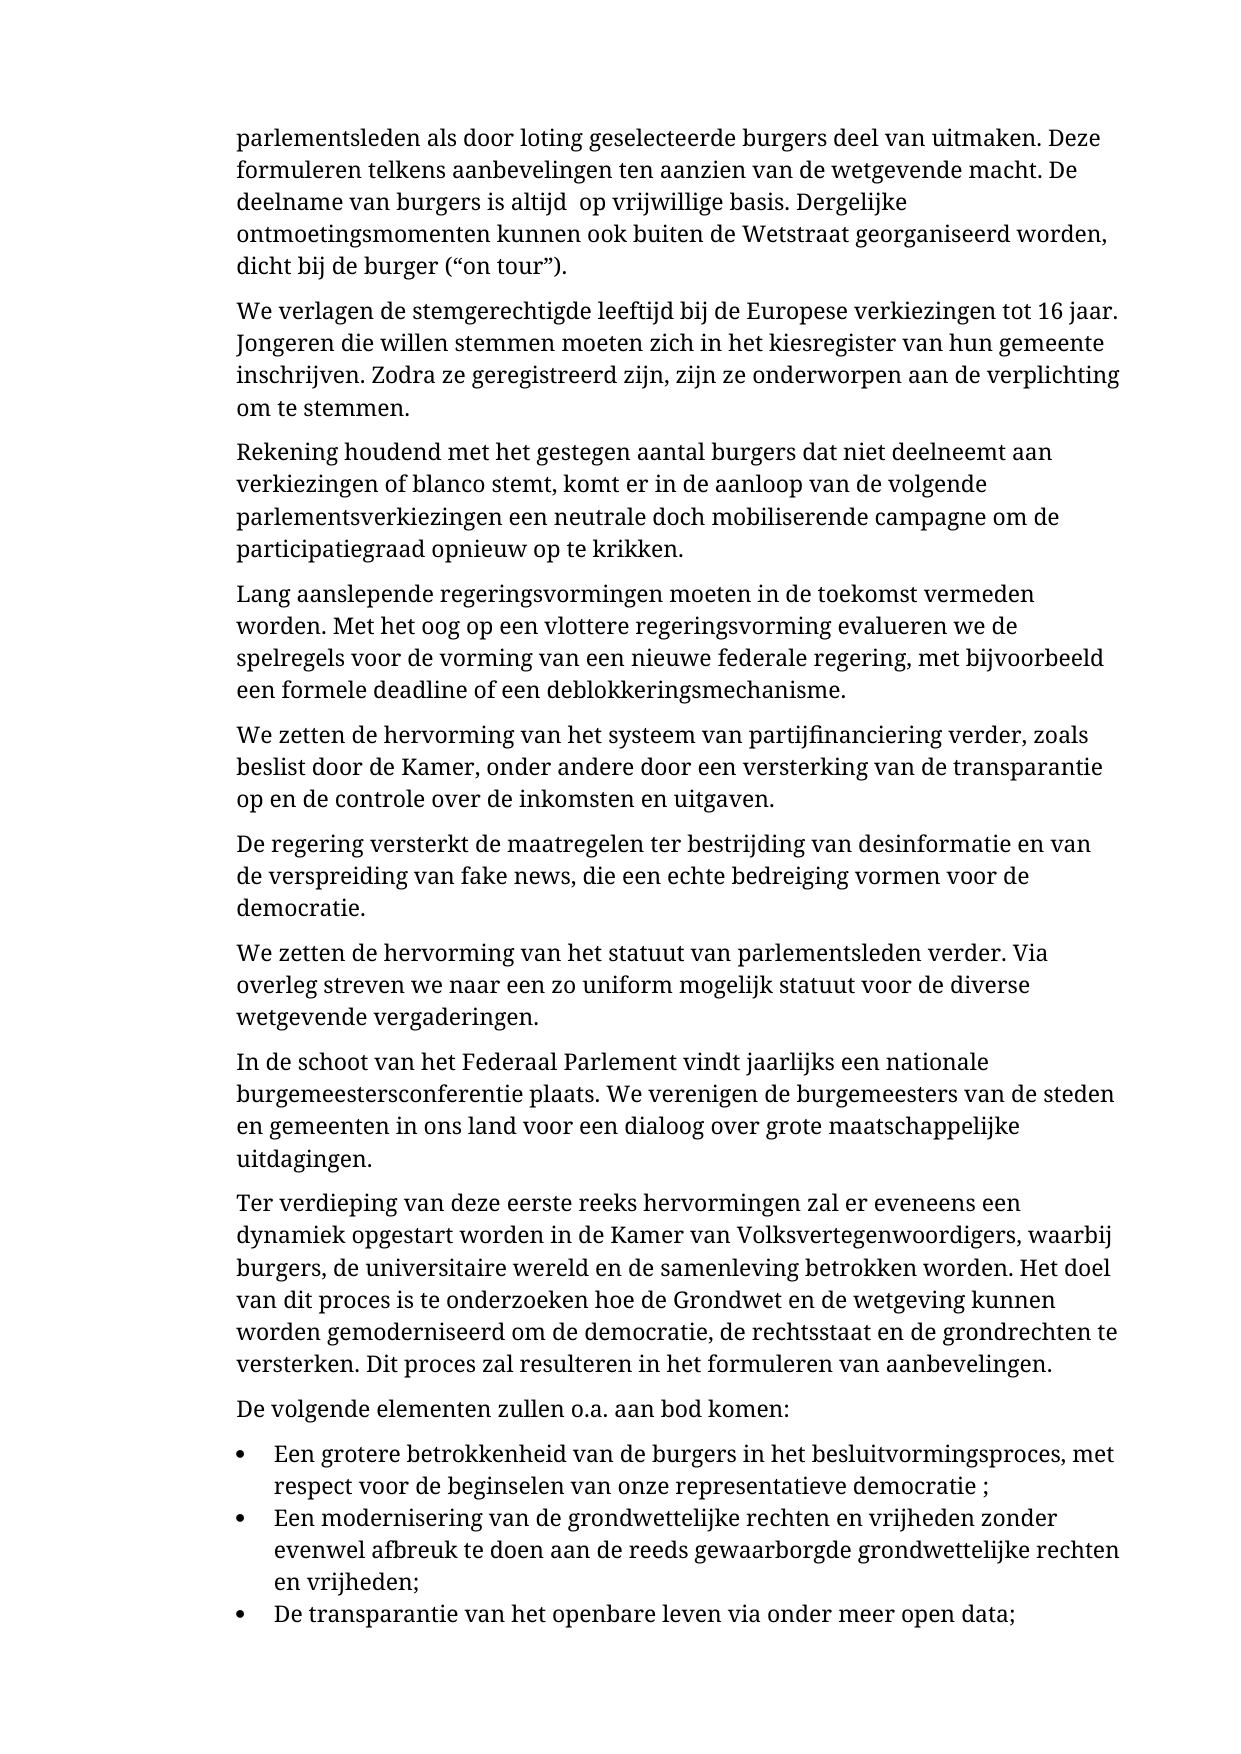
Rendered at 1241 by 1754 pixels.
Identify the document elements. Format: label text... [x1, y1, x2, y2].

text Ter verdieping van deze eerste reeks hervormingen zal er eveneens een dynamiek opgestart worden in de Kamer van Volksvertegenwoordigers, waarbij burgers, de universitaire wereld en de samenleving betrokken worden. Het doel van dit proces is te onderzoeken hoe de Grondwet en de wetgeving kunnen worden gemoderniseerd om de democratie, de rechtsstaat en de grondrechten te versterken. Dit proces zal resulteren in het formuleren van aanbevelingen. [236, 1187, 1122, 1379]
list Een modernisering van de grondwettelijke rechten en vrijheden zonder evenwel afbreuk te doen aan de reeds gewaarborgde grondwettelijke rechten en vrijheden; [236, 1502, 1122, 1597]
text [236, 122, 1122, 282]
text Lang aanslepende regeringsvormingen moeten in de toekomst vermeden worden. Met het oog op een vlottere regeringsvorming evalueren we de spelregels voor de vorming van een nieuwe federale regering, met bijvoorbeeld een formele deadline of een deblokkeringsmechanisme. [236, 577, 1122, 705]
text In de schoot van het Federaal Parlement vindt jaarlijks een nationale burgemeestersconferentie plaats. We verenigen de burgemeesters van de steden en gemeenten in ons land voor een dialoog over grote maatschappelijke uitdagingen. [236, 1046, 1122, 1174]
text We zetten de hervorming van het systeem van partijfinanciering verder, zoals beslist door de Kamer, onder andere door een versterking van de transparantie op en de controle over de inkomsten en uitgaven. [236, 719, 1122, 814]
text We zetten de hervorming van het statuut van parlementsleden verder. Via overleg streven we naar een zo uniform mogelijk statuut voor de diverse wetgevende vergaderingen. [236, 937, 1122, 1032]
list De transparantie van het openbare leven via onder meer open data; [236, 1598, 1122, 1630]
text We verlagen de stemgerechtigde leeftijd bij de Europese verkiezingen tot 16 jaar. Jongeren die willen stemmen moeten zich in het kiesregister van hun gemeente inschrijven. Zodra ze geregistreerd zijn, zijn ze onderworpen aan de verplichting om te stemmen. [236, 295, 1122, 423]
list Een grotere betrokkenheid van de burgers in het besluitvormingsproces, met respect voor de beginselen van onze representatieve democratie ; [236, 1437, 1122, 1501]
text Rekening houdend met het gestegen aantal burgers dat niet deelneemt aan verkiezingen of blanco stemt, komt er in de aanloop van de volgende parlementsverkiezingen een neutrale doch mobiliserende campagne om de participatiegraad opnieuw op te krikken. [236, 436, 1122, 564]
text De regering versterkt de maatregelen ter bestrijding van desinformatie en van de verspreiding van fake news, die een echte bedreiging vormen voor de democratie. [236, 828, 1122, 923]
text De volgende elementen zullen o.a. aan bod komen: [236, 1393, 1122, 1424]
